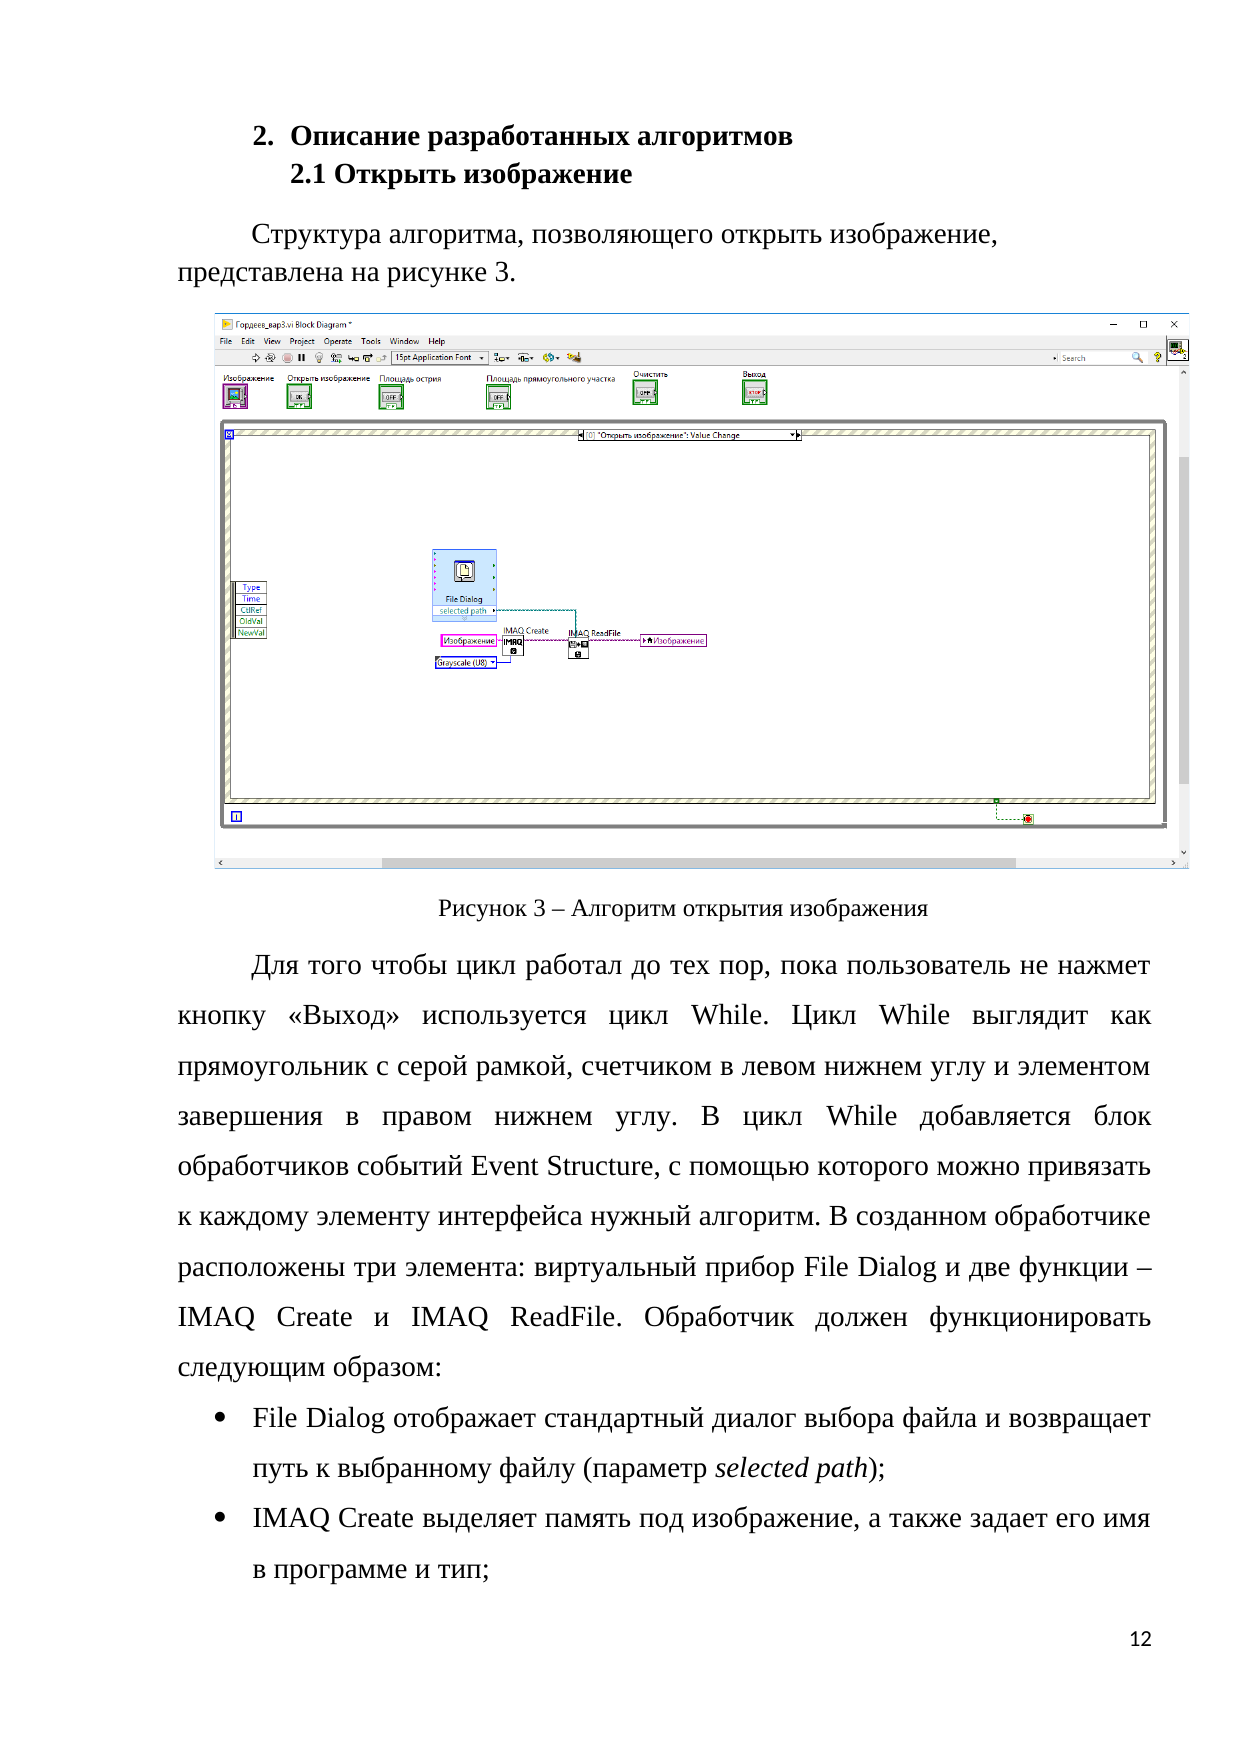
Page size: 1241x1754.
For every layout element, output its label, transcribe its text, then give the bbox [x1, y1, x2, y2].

text Структура алгоритма, позволяющего открыть изображение, представлена на рисунке 3. [177, 216, 1152, 288]
text Для того чтобы цикл работал до тех пор, пока пользователь не нажмет кнопку «Выход» используется цикл While. Цикл While выглядит как прямоугольник с серой рамкой, счетчиком в левом нижнем углу и элементом завершения в правом нижнем углу. В цикл While добавляется блок обработчиков событий Event Structure, с помощью которого можно привязать к каждому элементу интерфейса нужный алгоритм. В созданном обработчике расположены три элемента: виртуальный прибор File Dialog и две функции – IMAQ Create и IMAQ ReadFile. Обработчик должен функционировать следующим образом: [177, 947, 1152, 1383]
picture [214, 313, 1190, 869]
list IMAQ Create выделяет память под изображение, а также задает его имя в программе и тип; [215, 1501, 1152, 1584]
list File Dialog отображает стандартный диалог выбора файла и возвращает путь к выбранному файлу (параметр selected path); [215, 1400, 1152, 1484]
list Открыть изображение [290, 157, 1152, 190]
text Рисунок 3 – Алгоритм открытия изображения [177, 893, 1152, 922]
list Описание разработанных алгоритмов [252, 118, 1152, 152]
